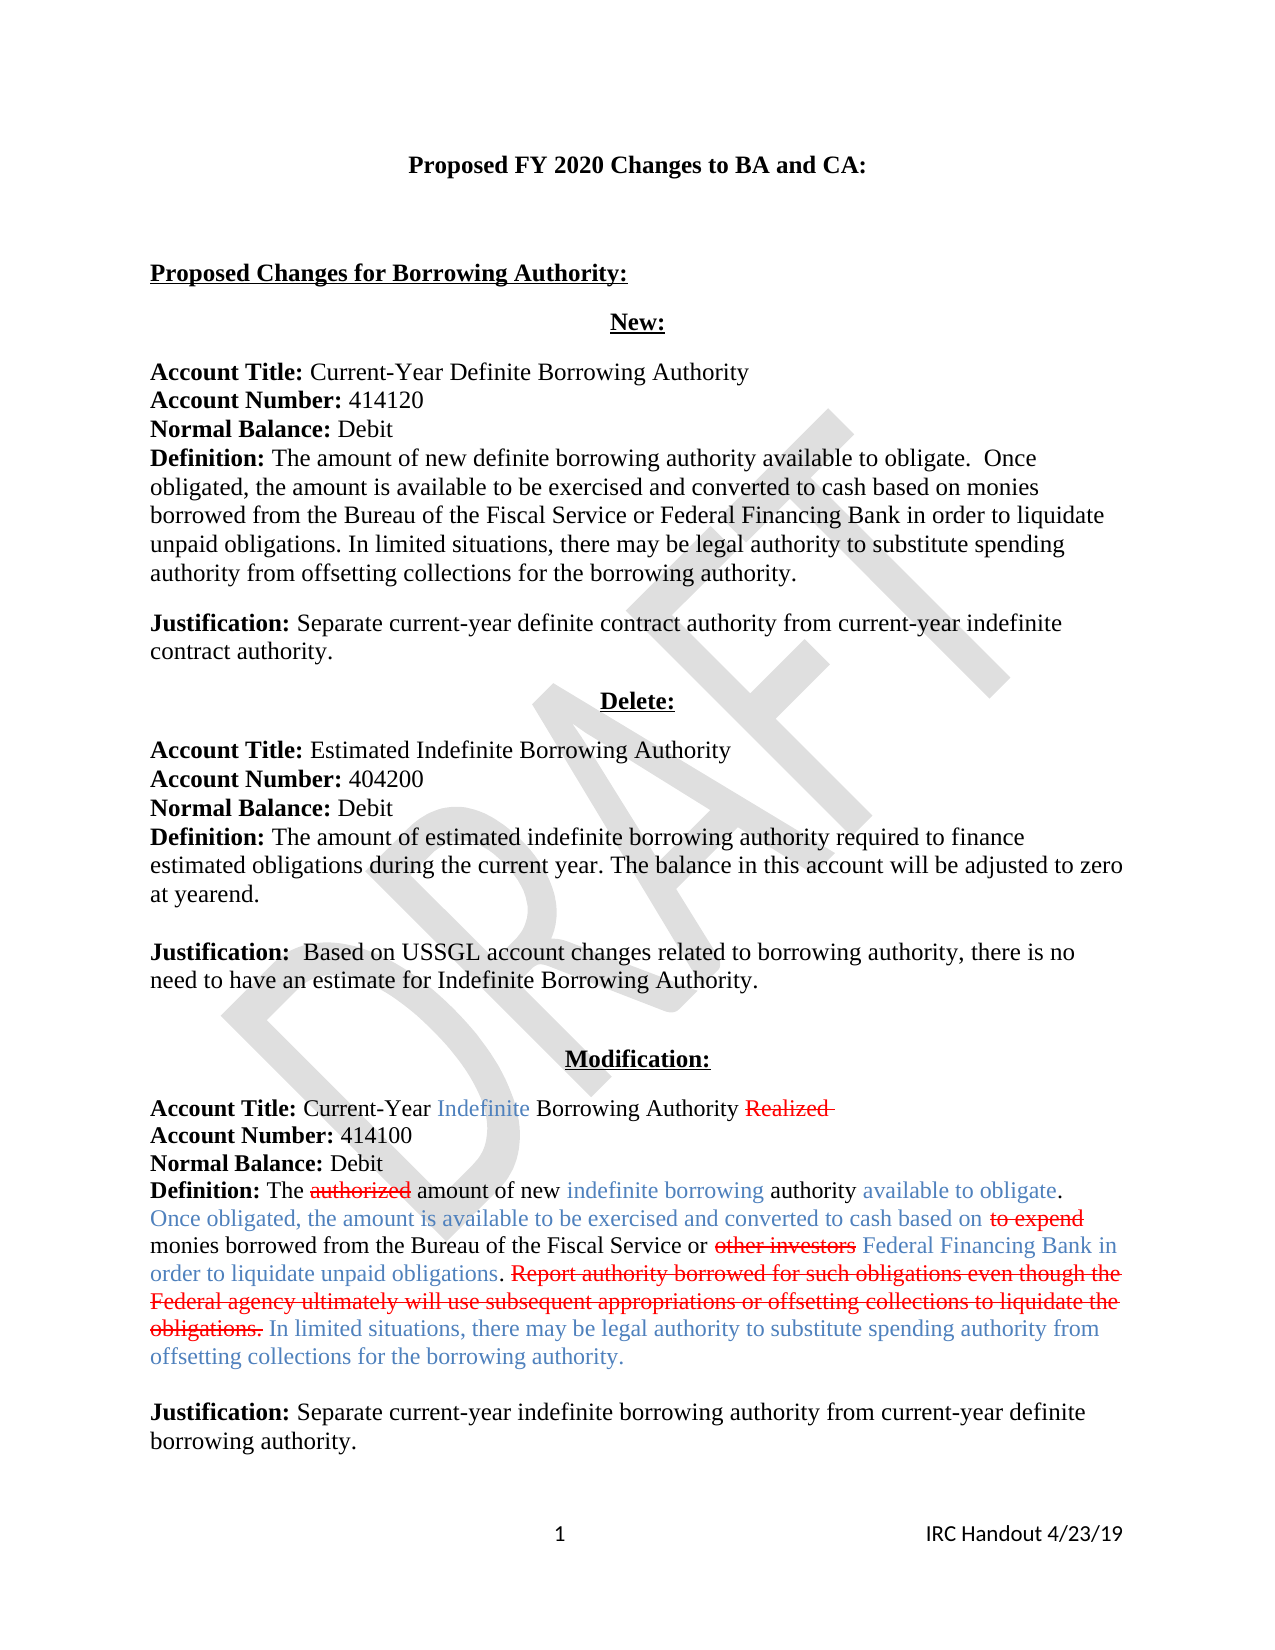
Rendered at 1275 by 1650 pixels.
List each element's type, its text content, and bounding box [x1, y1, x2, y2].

text Account Title: Current-Year Indefinite Borrowing Authority Realized [150, 1093, 1125, 1121]
text Account Number: 404200 [150, 764, 1125, 793]
text Account Number: 414100 [150, 1121, 1125, 1149]
text Justification: Based on USSGL account changes related to borrowing authority, there is no need to have an estimate for Indefinite Borrowing Authority. [150, 937, 1125, 994]
text New: [150, 307, 1125, 336]
text Modification: [150, 1044, 1125, 1073]
text Definition: The amount of new definite borrowing authority available to obligate. Once obligated, the amount is available to be exercised and converted to cash based on monies borrowed from the Bureau of the Fiscal Service or Federal Financing Bank in order to liquidate unpaid obligations. In limited situations, there may be legal authority to substitute spending authority from offsetting collections for the borrowing authority. [150, 443, 1125, 587]
text Normal Balance: Debit [150, 1149, 1125, 1176]
text Account Number: 414120 [150, 386, 1125, 414]
text Delete: [150, 686, 1125, 715]
text Normal Balance: Debit [150, 793, 1125, 822]
text Account Title: Current-Year Definite Borrowing Authority [150, 357, 1125, 386]
text Account Title: Estimated Indefinite Borrowing Authority [150, 736, 1125, 764]
text Proposed FY 2020 Changes to BA and CA: [150, 150, 1125, 179]
text Normal Balance: Debit [150, 414, 1125, 443]
text Definition: The authorized amount of new indefinite borrowing authority available to obligate. Once obligated, the amount is available to be exercised and converted to cash based on to expend monies borrowed from the Bureau of the Fiscal Service or other investors Federal Financing Bank in order to liquidate unpaid obligations. Report authority borrowed for such obligations even though the Federal agency ultimately will use subsequent appropriations or offsetting collections to liquidate the obligations. In limited situations, there may be legal authority to substitute spending authority from offsetting collections for the borrowing authority. [150, 1176, 1125, 1369]
text Proposed Changes for Borrowing Authority: [150, 258, 1125, 286]
text Justification: Separate current-year indefinite borrowing authority from current-year definite borrowing authority. [150, 1397, 1125, 1455]
text Definition: The amount of estimated indefinite borrowing authority required to finance estimated obligations during the current year. The balance in this account will be adjusted to zero at yearend. [150, 822, 1125, 908]
text Justification: Separate current-year definite contract authority from current-year indefinite contract authority. [150, 608, 1125, 665]
